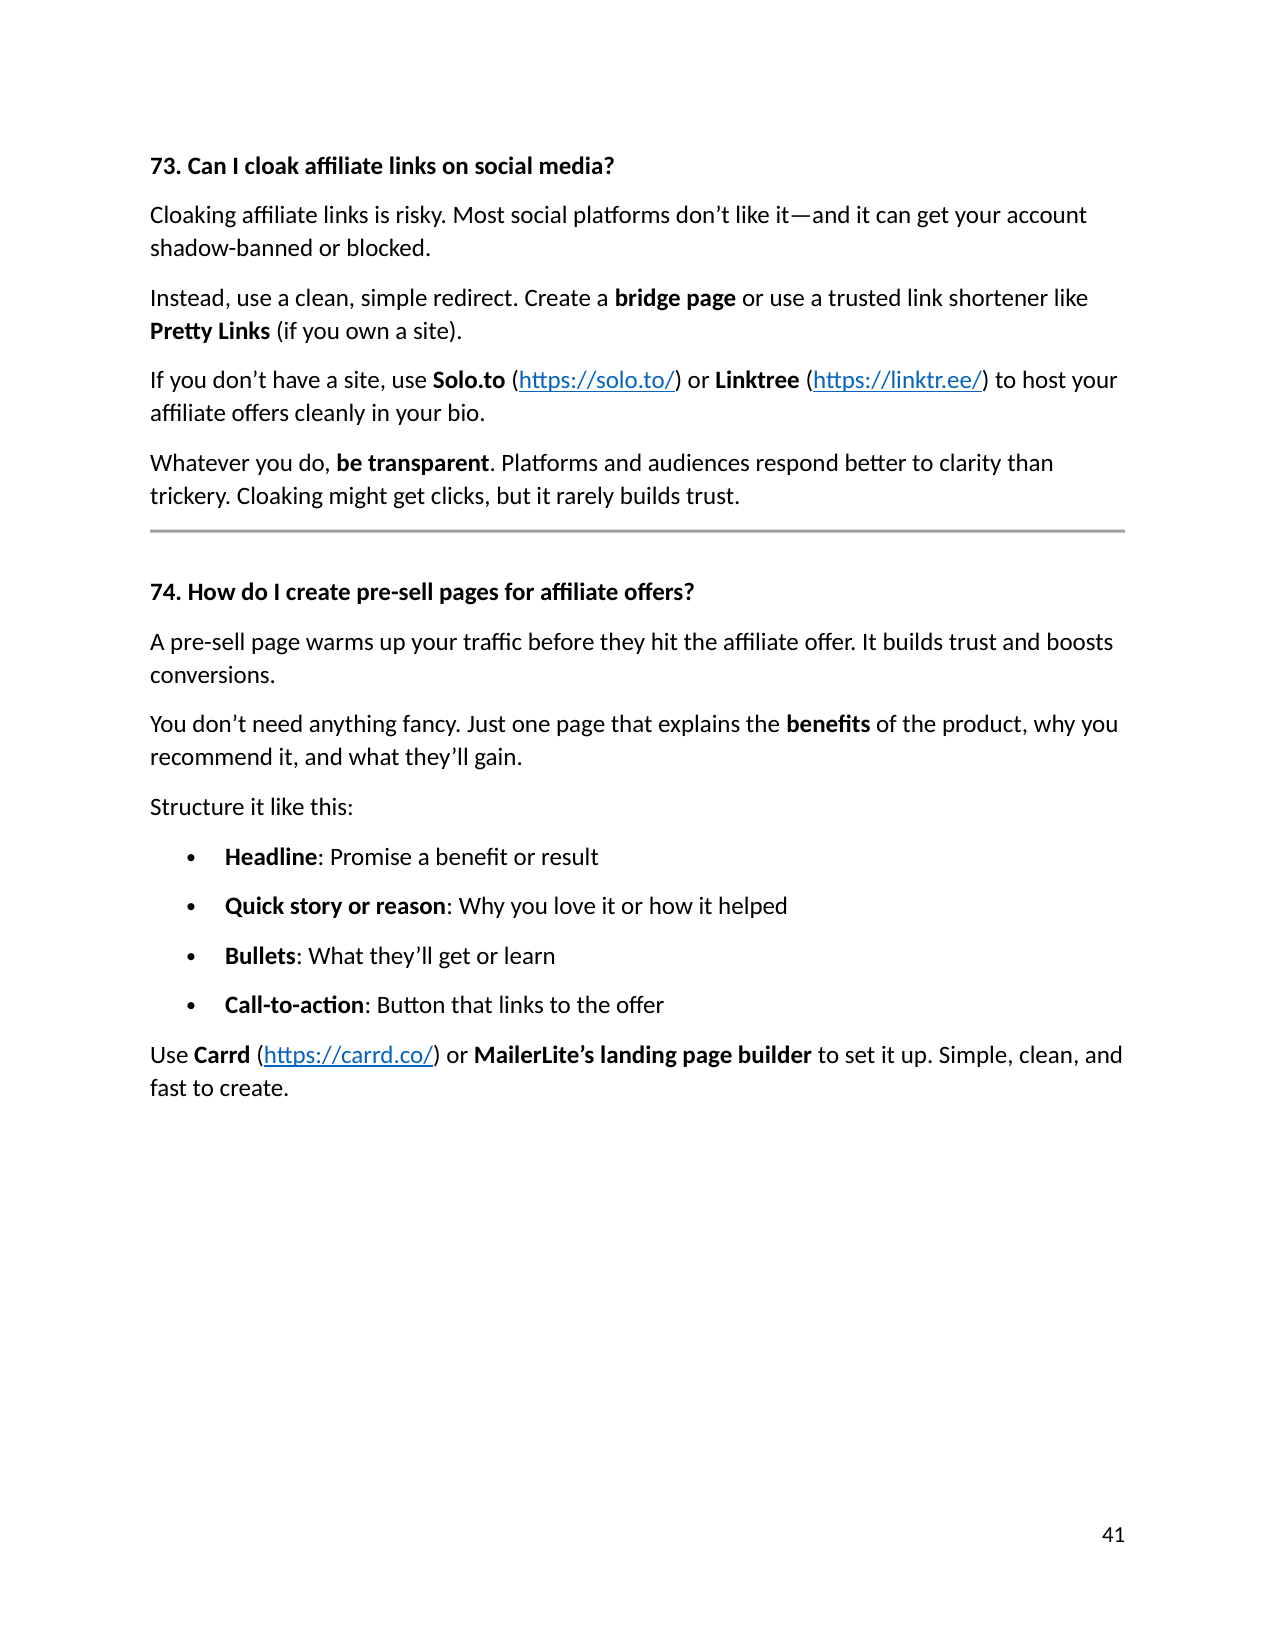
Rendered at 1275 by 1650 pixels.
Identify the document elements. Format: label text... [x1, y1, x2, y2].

text If you don’t have a site, use Solo.to (https://solo.to/) or Linktree (https://linktr.ee/) to host your affiliate offers cleanly in your bio. [150, 364, 1125, 428]
text Cloaking affiliate links is risky. Most social platforms don’t like it—and it can get your account shadow-banned or blocked. [150, 199, 1125, 263]
text 73. Can I cloak affiliate links on social media? [150, 150, 1125, 181]
list Quick story or reason: Why you love it or how it helped [187, 890, 1125, 921]
text Structure it like this: [150, 791, 1125, 822]
list Call-to-action: Button that links to the offer [187, 989, 1125, 1020]
text Whatever you do, be transparent. Platforms and audiences respond better to clarity than trickery. Cloaking might get clicks, but it rarely builds trust. [150, 447, 1125, 511]
text Instead, use a clean, simple redirect. Create a bridge page or use a trusted link shortener like Pretty Links (if you own a site). [150, 282, 1125, 346]
text Use Carrd (https://carrd.co/) or MailerLite’s landing page builder to set it up. Simple, clean, and fast to create. [150, 1039, 1125, 1102]
text You don’t need anything fancy. Just one page that explains the benefits of the product, why you recommend it, and what they’ll gain. [150, 708, 1125, 772]
text 74. How do I create pre-sell pages for affiliate offers? [150, 576, 1125, 607]
list Bullets: What they’ll get or learn [187, 940, 1125, 970]
text A pre-sell page warms up your traffic before they hit the affiliate offer. It builds trust and boosts conversions. [150, 626, 1125, 689]
list Headline: Promise a benefit or result [187, 841, 1125, 871]
